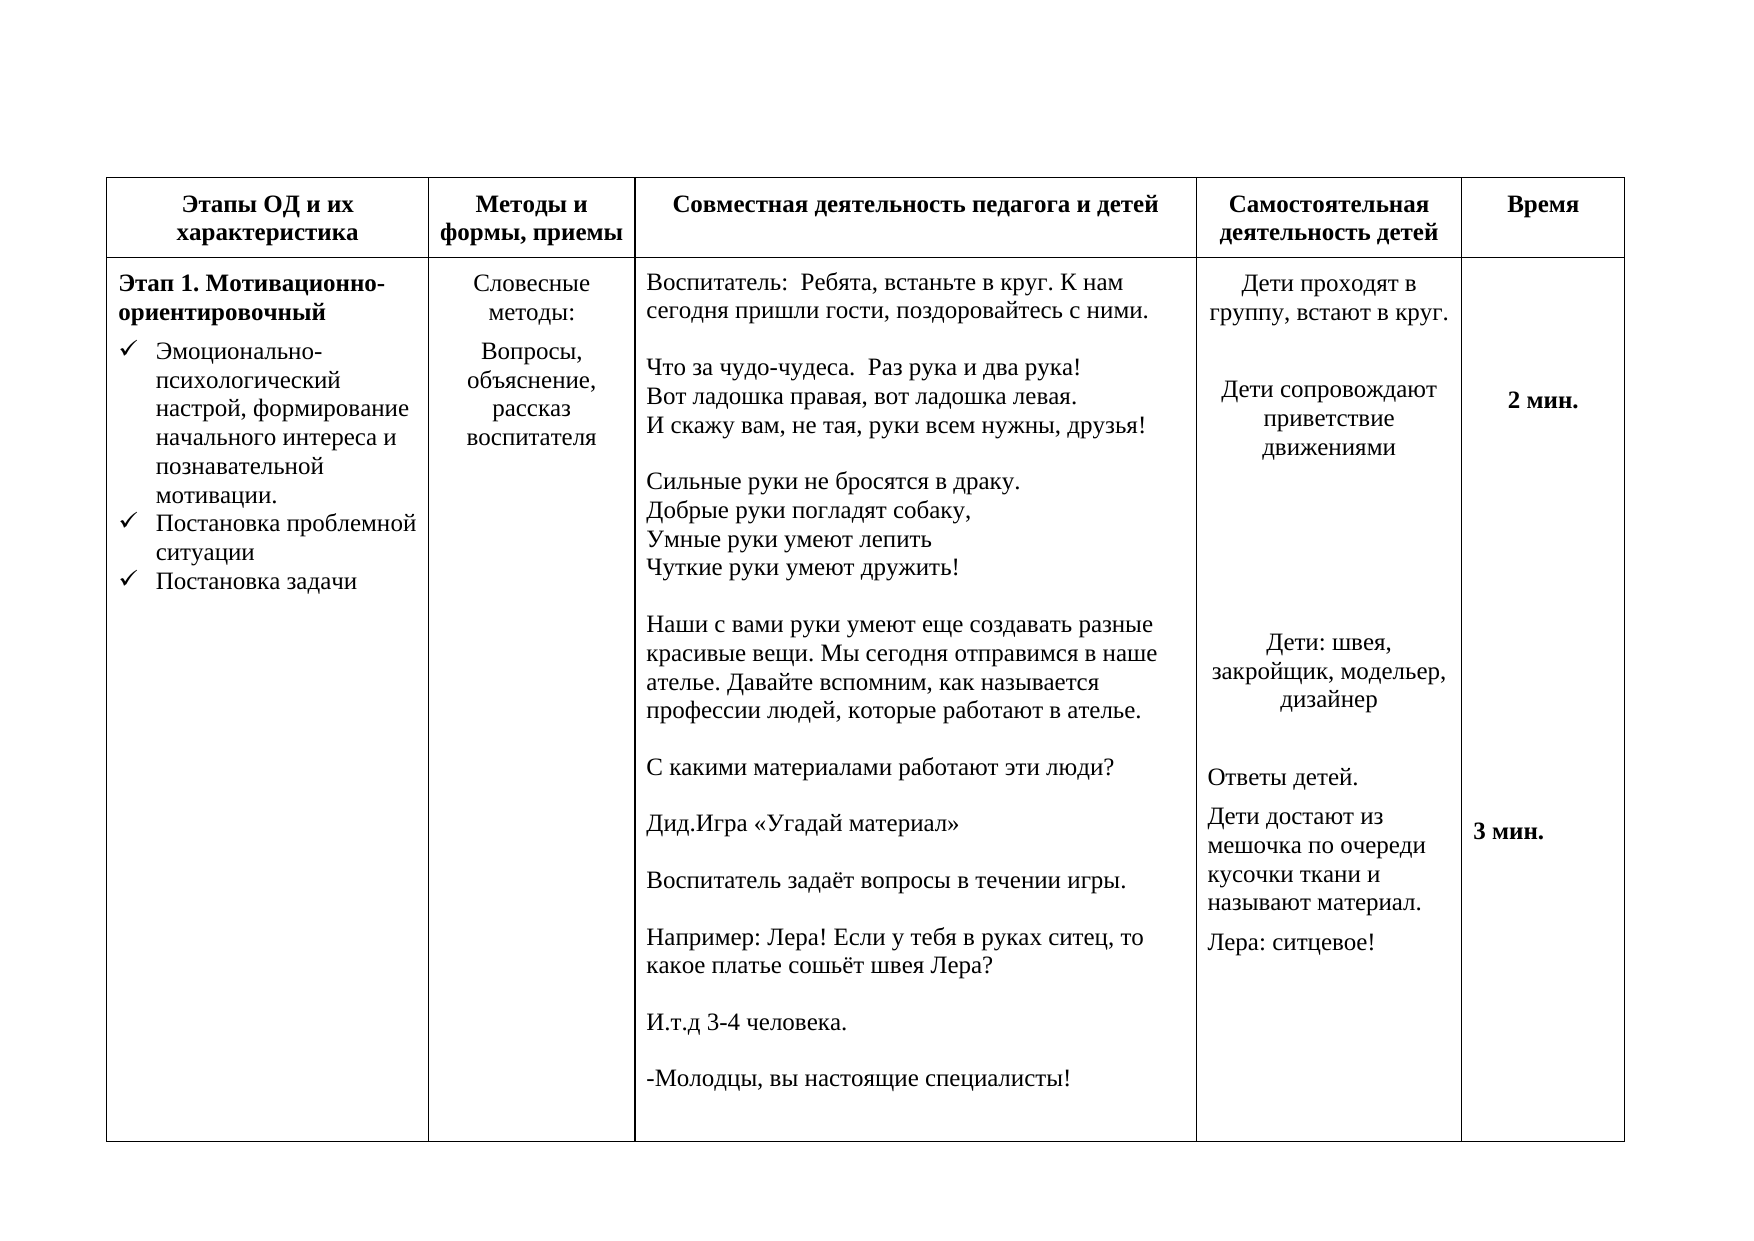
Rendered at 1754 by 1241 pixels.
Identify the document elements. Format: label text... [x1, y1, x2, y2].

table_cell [636, 258, 1196, 1141]
table_header Самостоятельная деятельность детей [1197, 178, 1461, 257]
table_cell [1197, 258, 1461, 1141]
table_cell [429, 258, 634, 1141]
table_header Методы и формы, приемы [429, 178, 634, 257]
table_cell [107, 258, 428, 1141]
table_header Время [1462, 178, 1624, 257]
table_header Этапы ОД и их характеристика [107, 178, 428, 257]
table_header Совместная деятельность педагога и детей [636, 178, 1196, 257]
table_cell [1462, 258, 1624, 1141]
